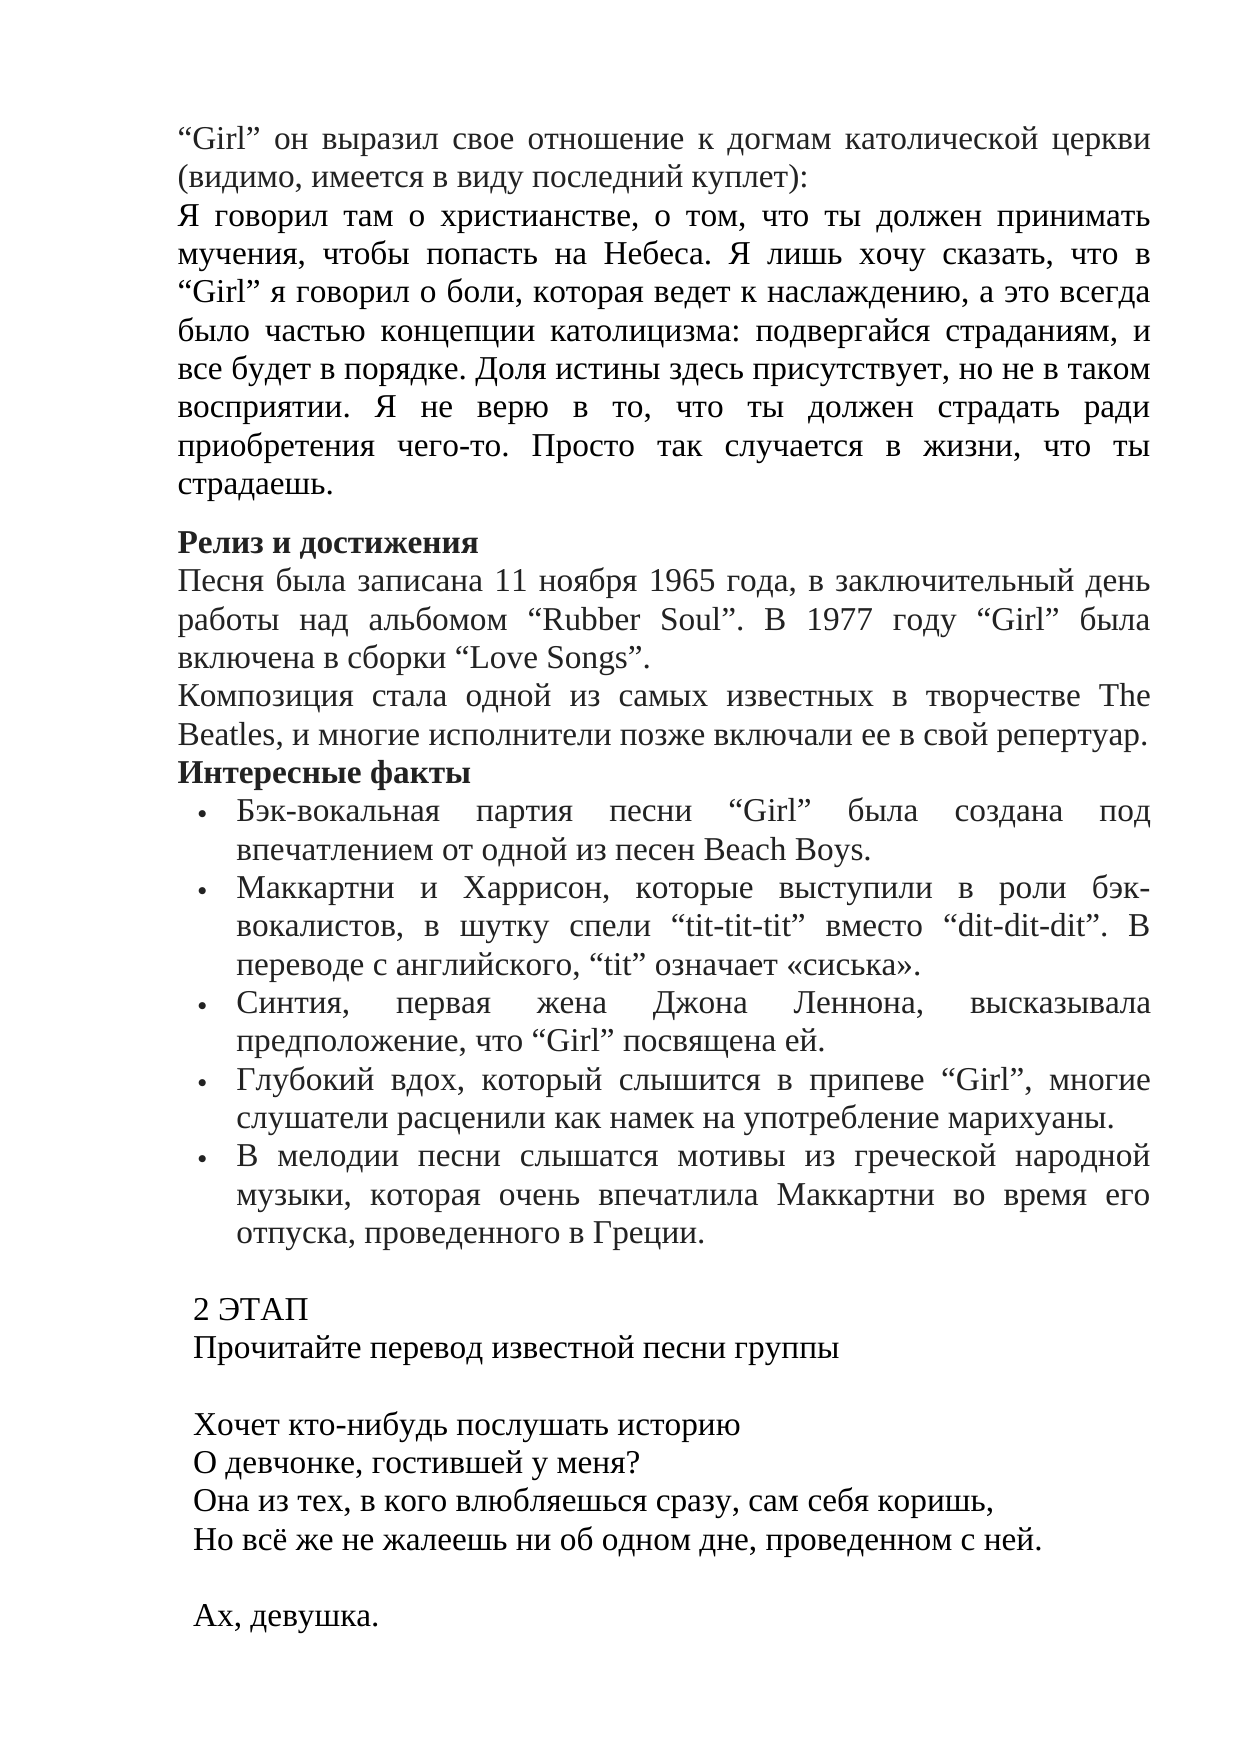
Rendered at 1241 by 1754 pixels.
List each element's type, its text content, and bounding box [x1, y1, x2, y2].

text О девчонке, гостившей у меня? [193, 1442, 1152, 1481]
text Она из тех, в кого влюбляешься сразу, сам себя коришь, [193, 1481, 1152, 1519]
text Хочет кто-нибудь послушать историю [193, 1404, 1152, 1442]
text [177, 118, 1152, 195]
list Синтия, первая жена Джона Леннона, высказывала предположение, что “Girl” посвящена ей. [199, 982, 1152, 1059]
list Глубокий вдох, который слышится в припеве “Girl”, многие слушатели расценили как намек на употребление марихуаны. [199, 1059, 1152, 1136]
text Песня была записана 11 ноября 1965 года, в заключительный день работы над альбомом “Rubber Soul”. В 1977 году “Girl” была включена в сборки “Love Songs”. [177, 561, 1152, 676]
list В мелодии песни слышатся мотивы из греческой народной музыки, которая очень впечатлила Маккартни во время его отпуска, проведенного в Греции. [199, 1136, 1152, 1251]
text Композиция стала одной из самых известных в творчестве The Beatles, и многие исполнители позже включали ее в свой репертуар. [177, 676, 1152, 752]
text 2 ЭТАП [193, 1289, 1152, 1327]
text Интересные факты [177, 752, 1152, 791]
list Маккартни и Харрисон, которые выступили в роли бэк-вокалистов, в шутку спели “tit-tit-tit” вместо “dit-dit-dit”. В переводе с английского, “tit” означает «сиська». [199, 867, 1152, 982]
list Бэк-вокальная партия песни “Girl” была создана под впечатлением от одной из песен Beach Boys. [199, 791, 1152, 867]
text Я говорил там о христианстве, о том, что ты должен принимать мучения, чтобы попасть на Небеса. Я лишь хочу сказать, что в “Girl” я говорил о боли, которая ведет к наслаждению, а это всегда было частью концепции католицизма: подвергайся страданиям, и все будет в порядке. Доля истины здесь присутствует, но не в таком восприятии. Я не верю в то, что ты должен страдать ради приобретения чего-то. Просто так случается в жизни, что ты страдаешь. [177, 195, 1152, 501]
text Прочитайте перевод известной песни группы [193, 1327, 1152, 1366]
text Релиз и достижения [177, 522, 1152, 561]
text Но всё же не жалеешь ни об одном дне, проведенном с ней. [193, 1519, 1152, 1557]
text Ах, девушка. [193, 1596, 1152, 1634]
